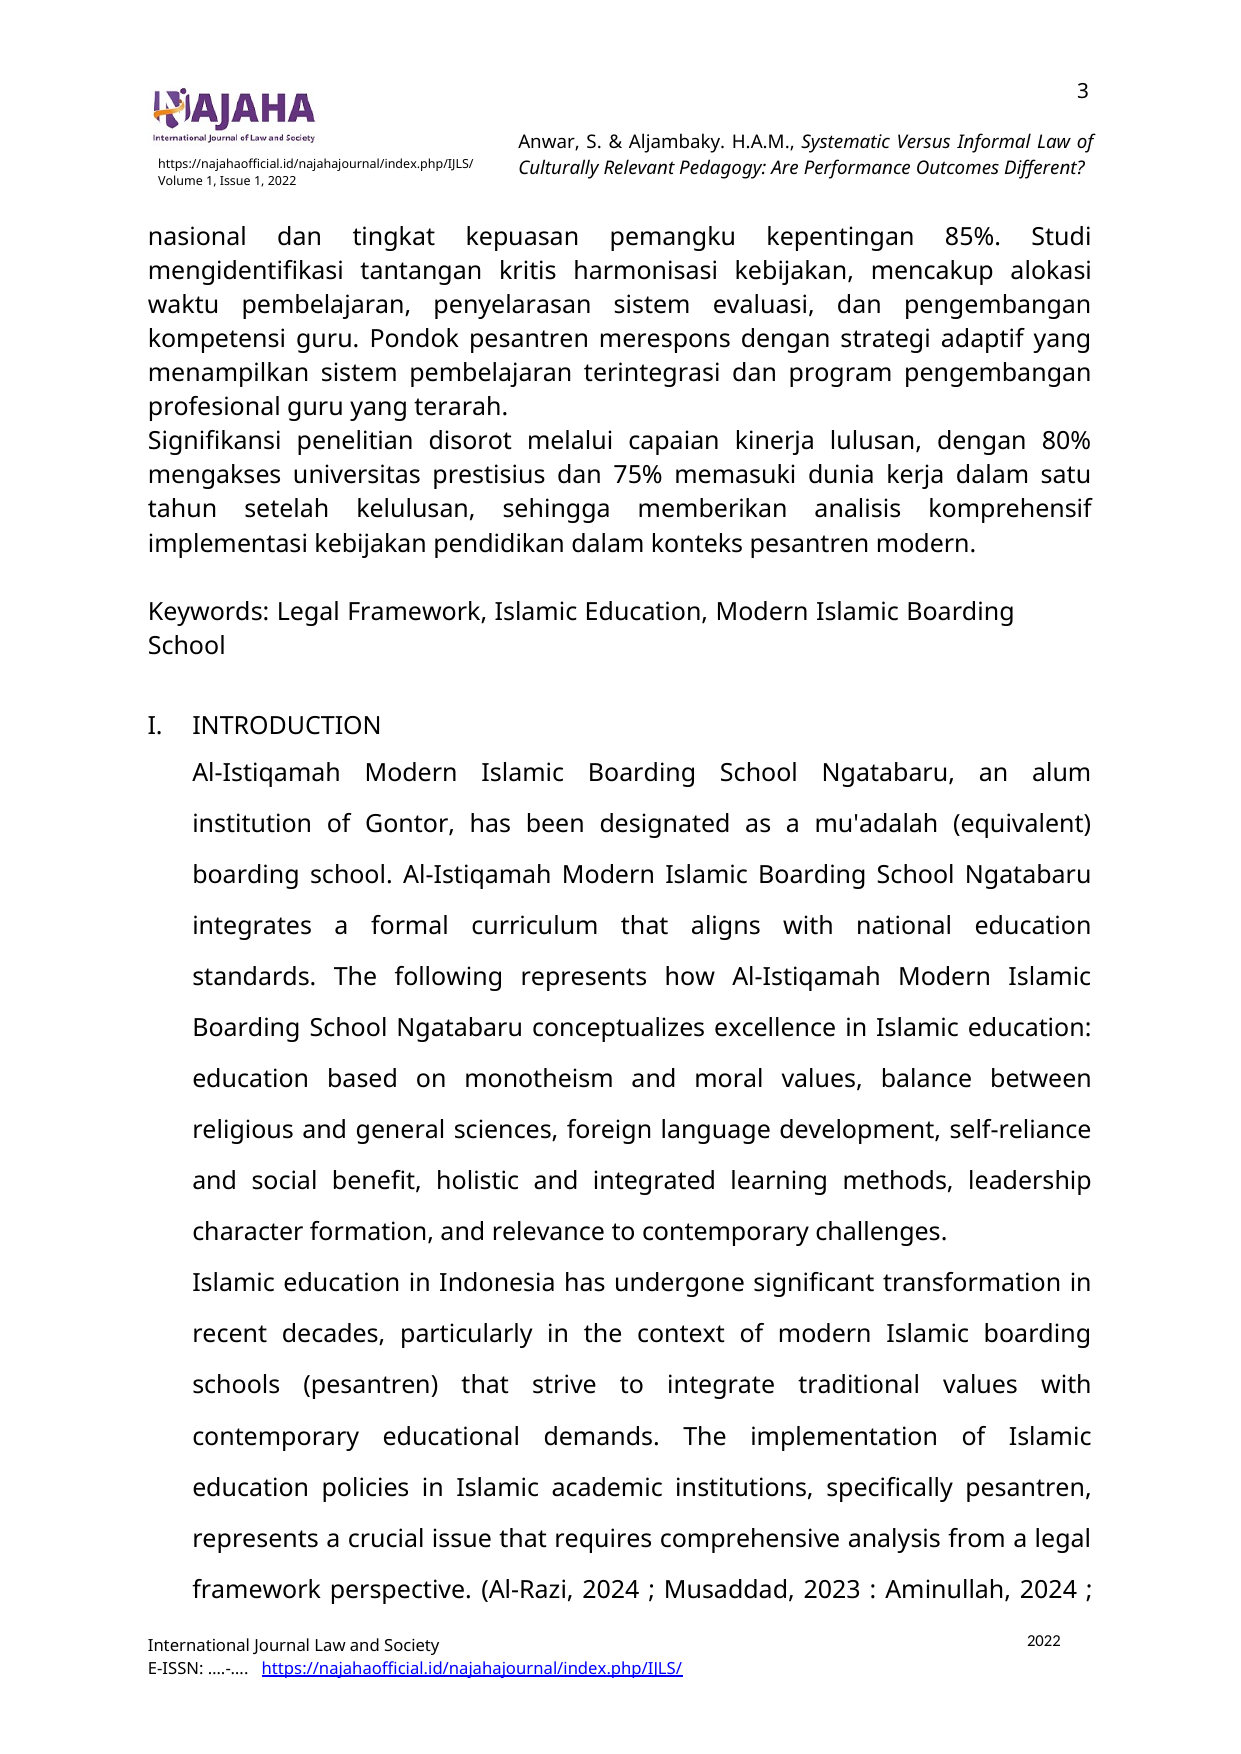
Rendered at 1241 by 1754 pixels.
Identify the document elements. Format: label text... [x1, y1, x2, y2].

text Signifikansi penelitian disorot melalui capaian kinerja lulusan, dengan 80% mengakses universitas prestisius dan 75% memasuki dunia kerja dalam satu tahun setelah kelulusan, sehingga memberikan analisis komprehensif implementasi kebijakan pendidikan dalam konteks pesantren modern. [148, 423, 1092, 559]
text Al-Istiqamah Modern Islamic Boarding School Ngatabaru, an alum institution of Gontor, has been designated as a mu'adalah (equivalent) boarding school. Al-Istiqamah Modern Islamic Boarding School Ngatabaru integrates a formal curriculum that aligns with national education standards. The following represents how Al-Istiqamah Modern Islamic Boarding School Ngatabaru conceptualizes excellence in Islamic education: education based on monotheism and moral values, balance between religious and general sciences, foreign language development, self-reliance and social benefit, holistic and integrated learning methods, leadership character formation, and relevance to contemporary challenges. [192, 754, 1092, 1248]
list INTRODUCTION [162, 708, 1092, 742]
picture [147, 75, 320, 157]
text Keywords: Legal Framework, Islamic Education, Modern Islamic Boarding School [148, 593, 1016, 661]
